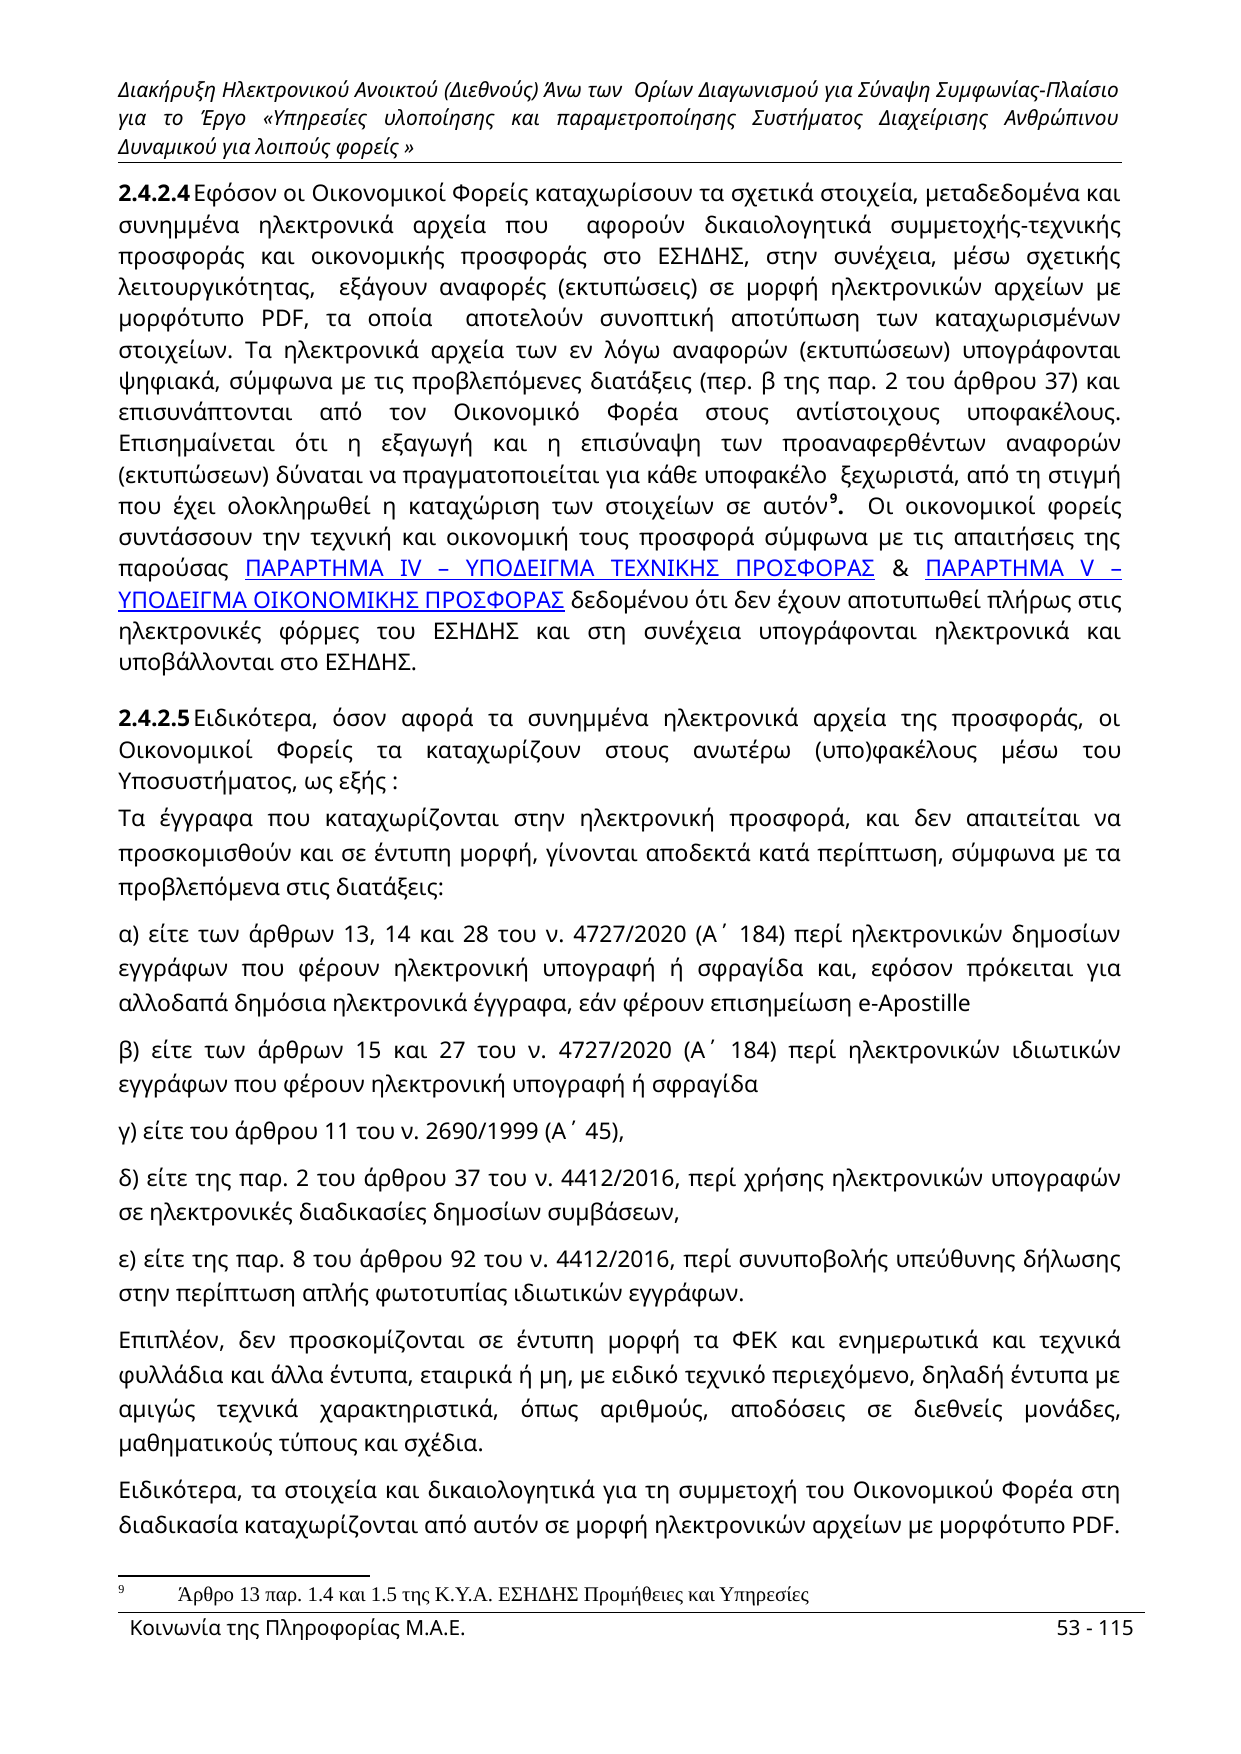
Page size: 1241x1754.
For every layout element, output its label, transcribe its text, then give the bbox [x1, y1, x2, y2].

text Επιπλέον, δεν προσκομίζονται σε έντυπη μορφή τα ΦΕΚ και ενημερωτικά και τεχνικά φυλλάδια και άλλα έντυπα, εταιρικά ή μη, με ειδικό τεχνικό περιεχόμενο, δηλαδή έντυπα με αμιγώς τεχνικά χαρακτηριστικά, όπως αριθμούς, αποδόσεις σε διεθνείς μονάδες, μαθηματικούς τύπους και σχέδια. [118, 1324, 1122, 1458]
text α) είτε των άρθρων 13, 14 και 28 του ν. 4727/2020 (Α΄ 184) περί ηλεκτρονικών δημοσίων εγγράφων που φέρουν ηλεκτρονική υπογραφή ή σφραγίδα και, εφόσον πρόκειται για αλλοδαπά δημόσια ηλεκτρονικά έγγραφα, εάν φέρουν επισημείωση e-Apostille [118, 918, 1122, 1018]
subtitle Ειδικότερα, όσον αφορά τα συνημμένα ηλεκτρονικά αρχεία της προσφοράς, οι Οικονομικοί Φορείς τα καταχωρίζουν στους ανωτέρω (υπο)φακέλους μέσω του Υποσυστήματος, ως εξής : [118, 702, 1122, 796]
text ε) είτε της παρ. 8 του άρθρου 92 του ν. 4412/2016, περί συνυποβολής υπεύθυνης δήλωσης στην περίπτωση απλής φωτοτυπίας ιδιωτικών εγγράφων. [118, 1243, 1122, 1308]
text Ειδικότερα, τα στοιχεία και δικαιολογητικά για τη συμμετοχή του Οικονομικού Φορέα στη διαδικασία καταχωρίζονται από αυτόν σε μορφή ηλεκτρονικών αρχείων με μορφότυπο PDF. [118, 1474, 1122, 1540]
subtitle Εφόσον οι Οικονομικοί Φορείς καταχωρίσουν τα σχετικά στοιχεία, μεταδεδομένα και συνημμένα ηλεκτρονικά αρχεία που αφορούν δικαιολογητικά συμμετοχής-τεχνικής προσφοράς και οικονομικής προσφοράς στο ΕΣΗΔΗΣ, στην συνέχεια, μέσω σχετικής λειτουργικότητας, εξάγουν αναφορές (εκτυπώσεις) σε μορφή ηλεκτρονικών αρχείων με μορφότυπο PDF, τα οποία αποτελούν συνοπτική αποτύπωση των καταχωρισμένων στοιχείων. Τα ηλεκτρονικά αρχεία των εν λόγω αναφορών (εκτυπώσεων) υπογράφονται ψηφιακά, σύμφωνα με τις προβλεπόμενες διατάξεις (περ. β της παρ. 2 του άρθρου 37) και επισυνάπτονται από τον Οικονομικό Φορέα στους αντίστοιχους υποφακέλους. Επισημαίνεται ότι η εξαγωγή και η επισύναψη των προαναφερθέντων αναφορών (εκτυπώσεων) δύναται να πραγματοποιείται για κάθε υποφακέλο ξεχωριστά, από τη στιγμή που έχει ολοκληρωθεί η καταχώριση των στοιχείων σε αυτόν. Οι οικονομικοί φορείς συντάσσουν την τεχνική και οικονομική τους προσφορά σύμφωνα με τις απαιτήσεις της παρούσας ΠΑΡΑΡΤΗΜΑ IV – ΥΠΟΔΕΙΓΜΑ ΤΕΧΝΙΚΗΣ ΠΡΟΣΦΟΡΑΣ & ΠΑΡΑΡΤΗΜΑ V – ΥΠΟΔΕΙΓΜΑ ΟΙΚΟΝΟΜΙΚΗΣ ΠΡΟΣΦΟΡΑΣ δεδομένου ότι δεν έχουν αποτυπωθεί πλήρως στις ηλεκτρονικές φόρμες του ΕΣΗΔΗΣ και στη συνέχεια υπογράφονται ηλεκτρονικά και υποβάλλονται στο ΕΣΗΔΗΣ. [118, 177, 1122, 677]
text β) είτε των άρθρων 15 και 27 του ν. 4727/2020 (Α΄ 184) περί ηλεκτρονικών ιδιωτικών εγγράφων που φέρουν ηλεκτρονική υπογραφή ή σφραγίδα [118, 1033, 1122, 1099]
text γ) είτε του άρθρου 11 του ν. 2690/1999 (Α΄ 45), [118, 1115, 1122, 1146]
text Τα έγγραφα που καταχωρίζονται στην ηλεκτρονική προσφορά, και δεν απαιτείται να προσκομισθούν και σε έντυπη μορφή, γίνονται αποδεκτά κατά περίπτωση, σύμφωνα με τα προβλεπόμενα στις διατάξεις: [118, 802, 1122, 902]
text δ) είτε της παρ. 2 του άρθρου 37 του ν. 4412/2016, περί χρήσης ηλεκτρονικών υπογραφών σε ηλεκτρονικές διαδικασίες δημοσίων συμβάσεων, [118, 1162, 1122, 1227]
